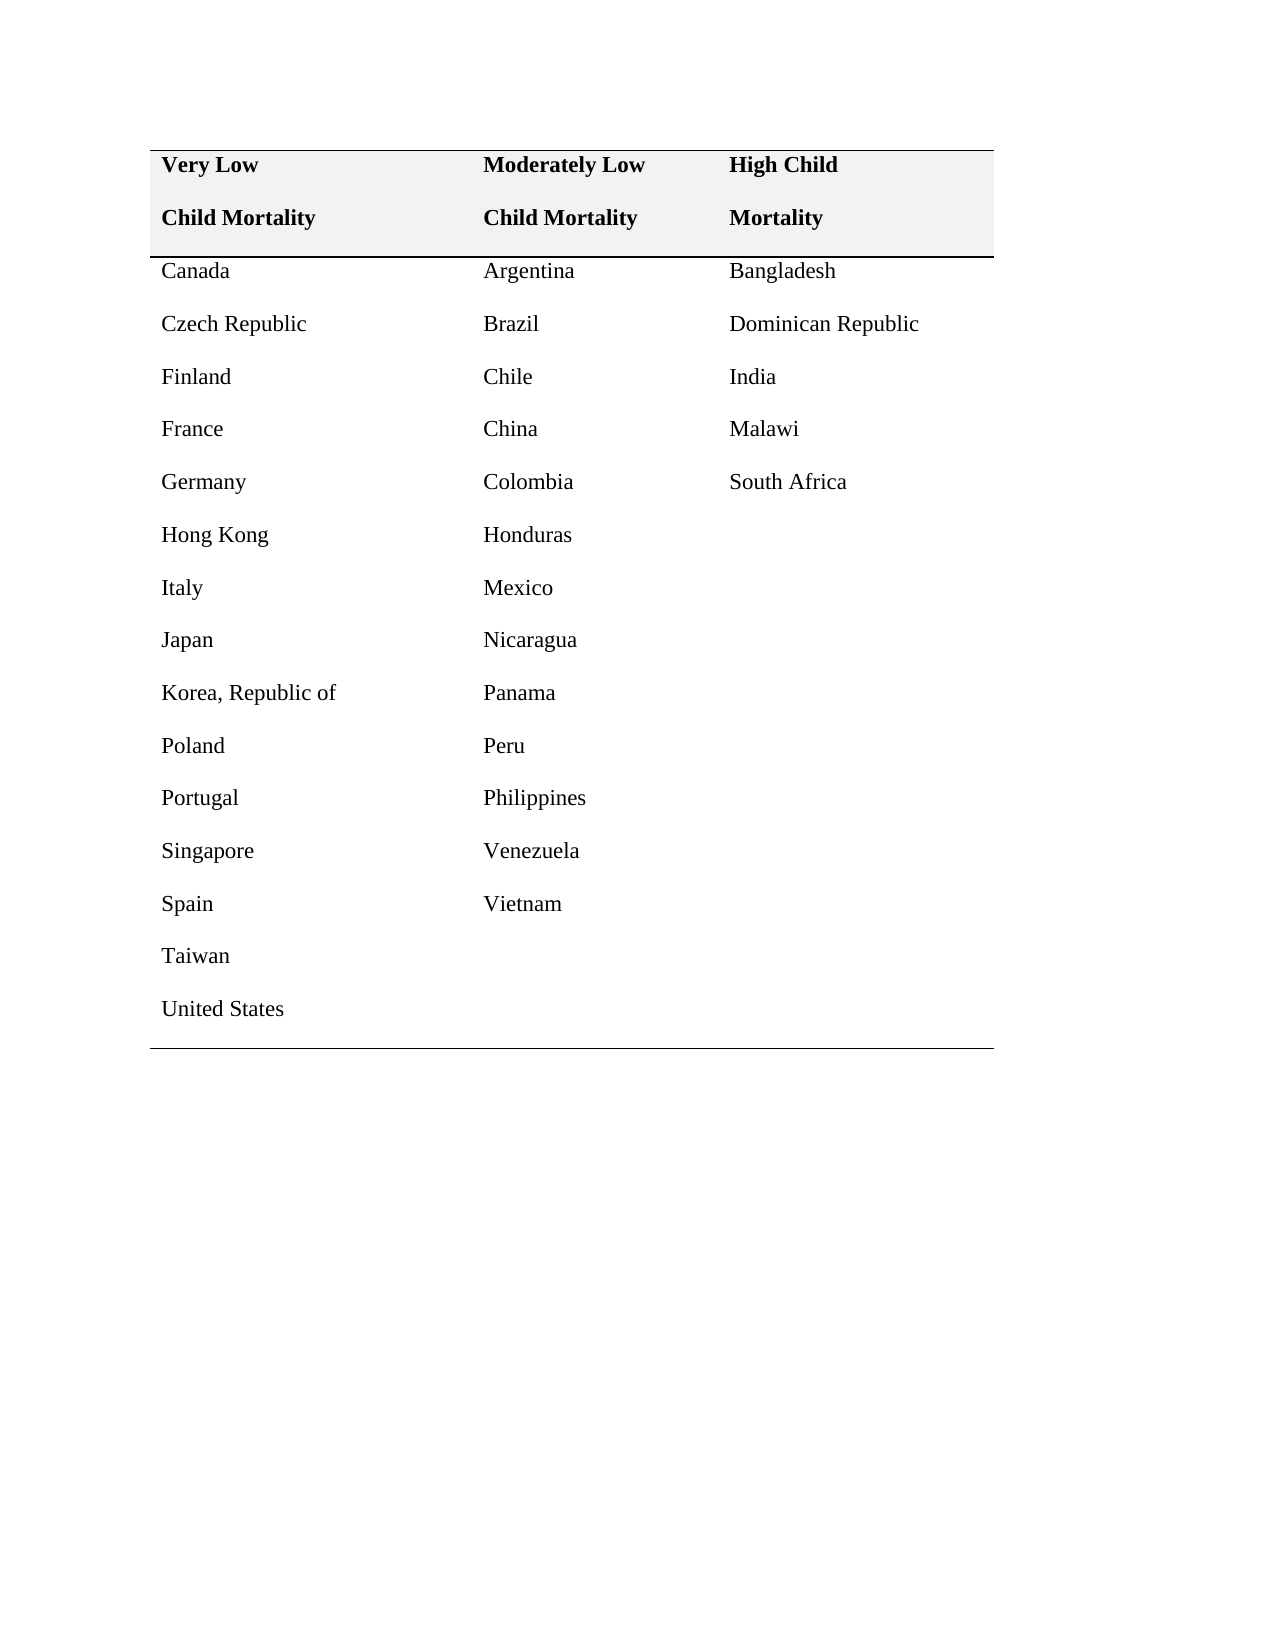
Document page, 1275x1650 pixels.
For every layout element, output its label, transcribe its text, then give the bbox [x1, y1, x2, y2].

table_header Very Low Child Mortality [150, 151, 472, 256]
table_cell Canada Czech Republic Finland France Germany Hong Kong Italy Japan Korea, Republic of Poland Portugal Singapore Spain Taiwan United States [150, 258, 472, 1048]
table_cell Argentina Brazil Chile China Colombia Honduras Mexico Nicaragua Panama Peru Philippines Venezuela Vietnam [472, 258, 718, 1048]
table_cell Bangladesh Dominican Republic India Malawi South Africa [718, 258, 994, 1048]
table_header [909, 151, 994, 256]
table_header Moderately Low Child Mortality [472, 151, 718, 256]
table_header High Child Mortality [718, 151, 909, 256]
